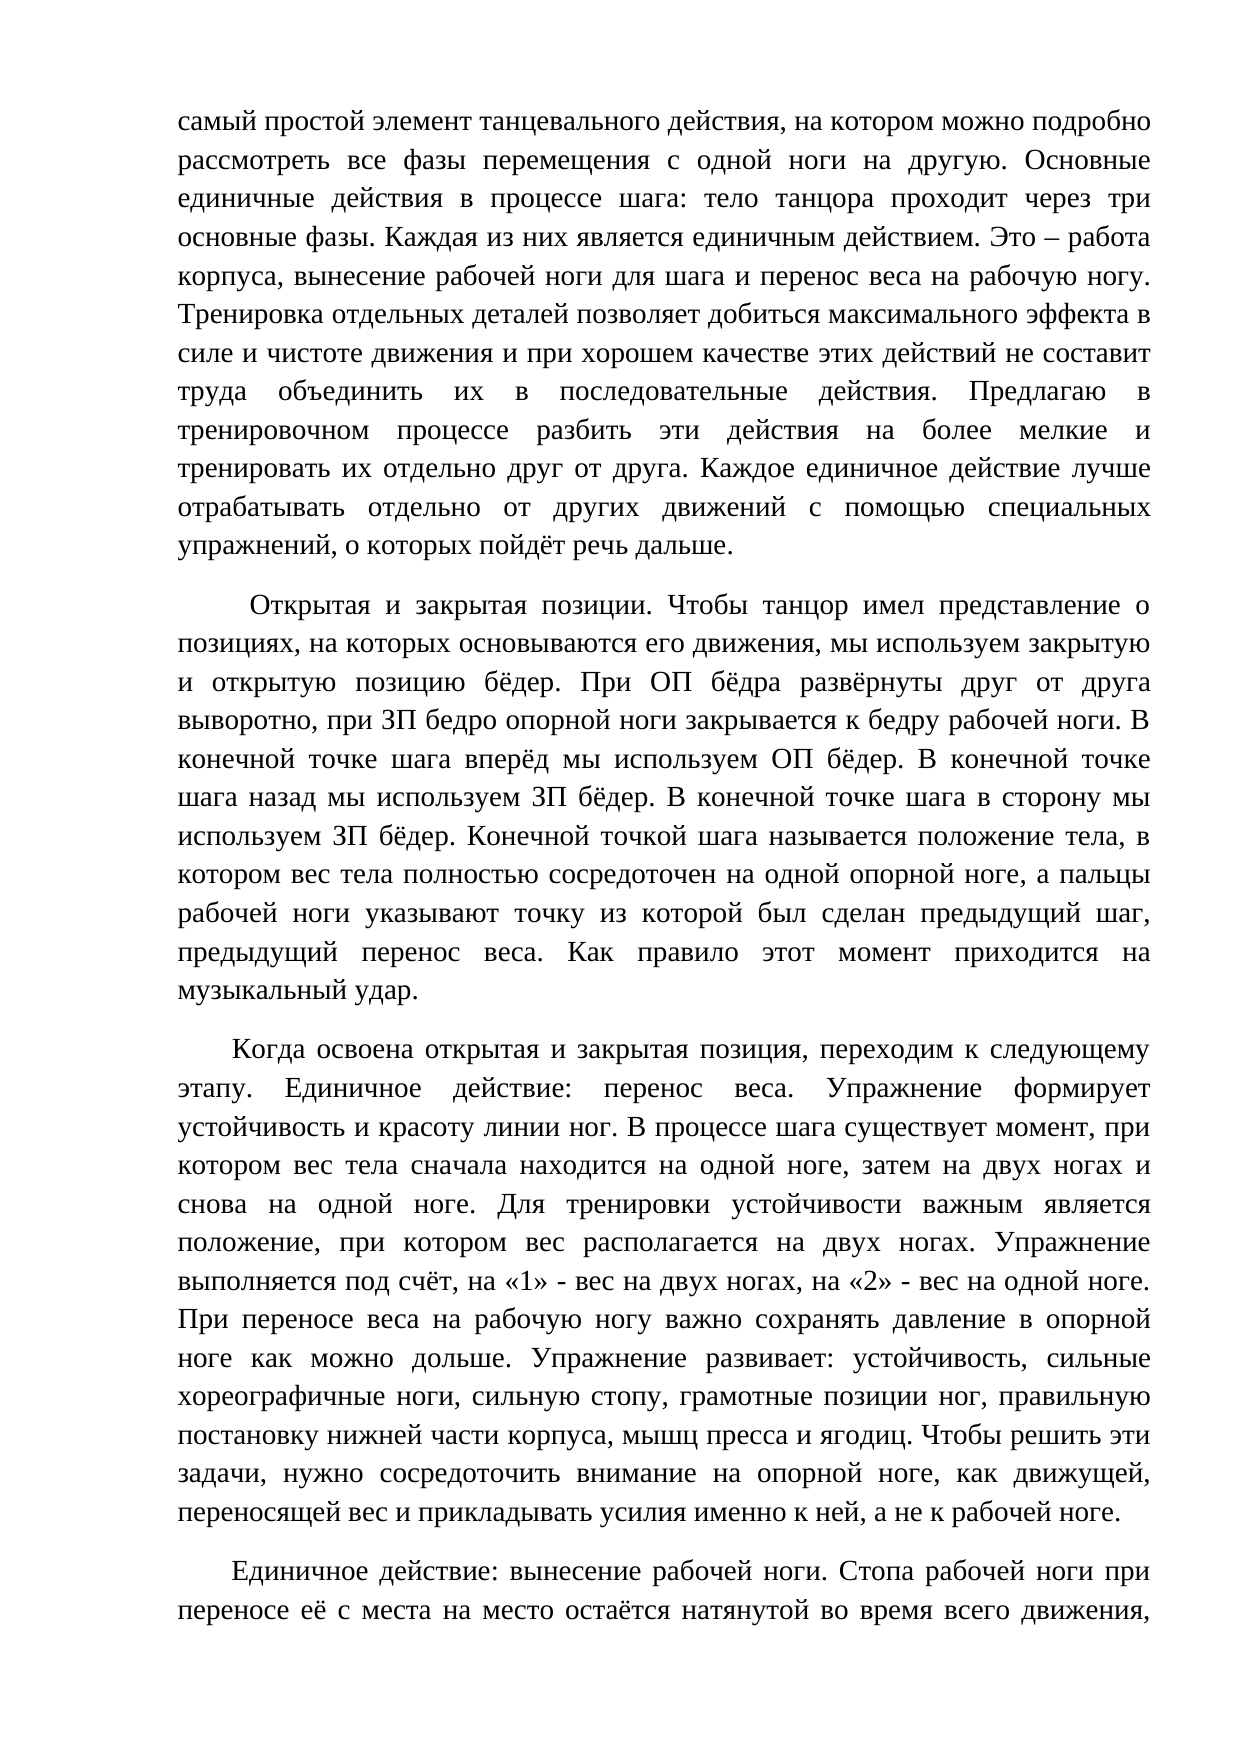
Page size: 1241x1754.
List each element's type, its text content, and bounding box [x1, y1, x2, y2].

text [177, 103, 1152, 561]
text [177, 1553, 1152, 1626]
text Когда освоена открытая и закрытая позиция, переходим к следующему этапу. Единичное действие: перенос веса. Упражнение формирует устойчивость и красоту линии ног. В процессе шага существует момент, при котором вес тела сначала находится на одной ноге, затем на двух ногах и снова на одной ноге. Для тренировки устойчивости важным является положение, при котором вес располагается на двух ногах. Упражнение выполняется под счёт, на «1» - вес на двух ногах, на «2» - вес на одной ноге. При переносе веса на рабочую ногу важно сохранять давление в опорной ноге как можно дольше. Упражнение развивает: устойчивость, сильные хореографичные ноги, сильную стопу, грамотные позиции ног, правильную постановку нижней части корпуса, мышц пресса и ягодиц. Чтобы решить эти задачи, нужно сосредоточить внимание на опорной ноге, как движущей, переносящей вес и прикладывать усилия именно к ней, а не к рабочей ноге. [177, 1032, 1152, 1528]
text Открытая и закрытая позиции. Чтобы танцор имел представление о позициях, на которых основываются его движения, мы используем закрытую и открытую позицию бёдер. При ОП бёдра развёрнуты друг от друга выворотно, при ЗП бедро опорной ноги закрывается к бедру рабочей ноги. В конечной точке шага вперёд мы используем ОП бёдер. В конечной точке шага назад мы используем ЗП бёдер. В конечной точке шага в сторону мы используем ЗП бёдер. Конечной точкой шага называется положение тела, в котором вес тела полностью сосредоточен на одной опорной ноге, а пальцы рабочей ноги указывают точку из которой был сделан предыдущий шаг, предыдущий перенос веса. Как правило этот момент приходится на музыкальный удар. [177, 587, 1152, 1006]
